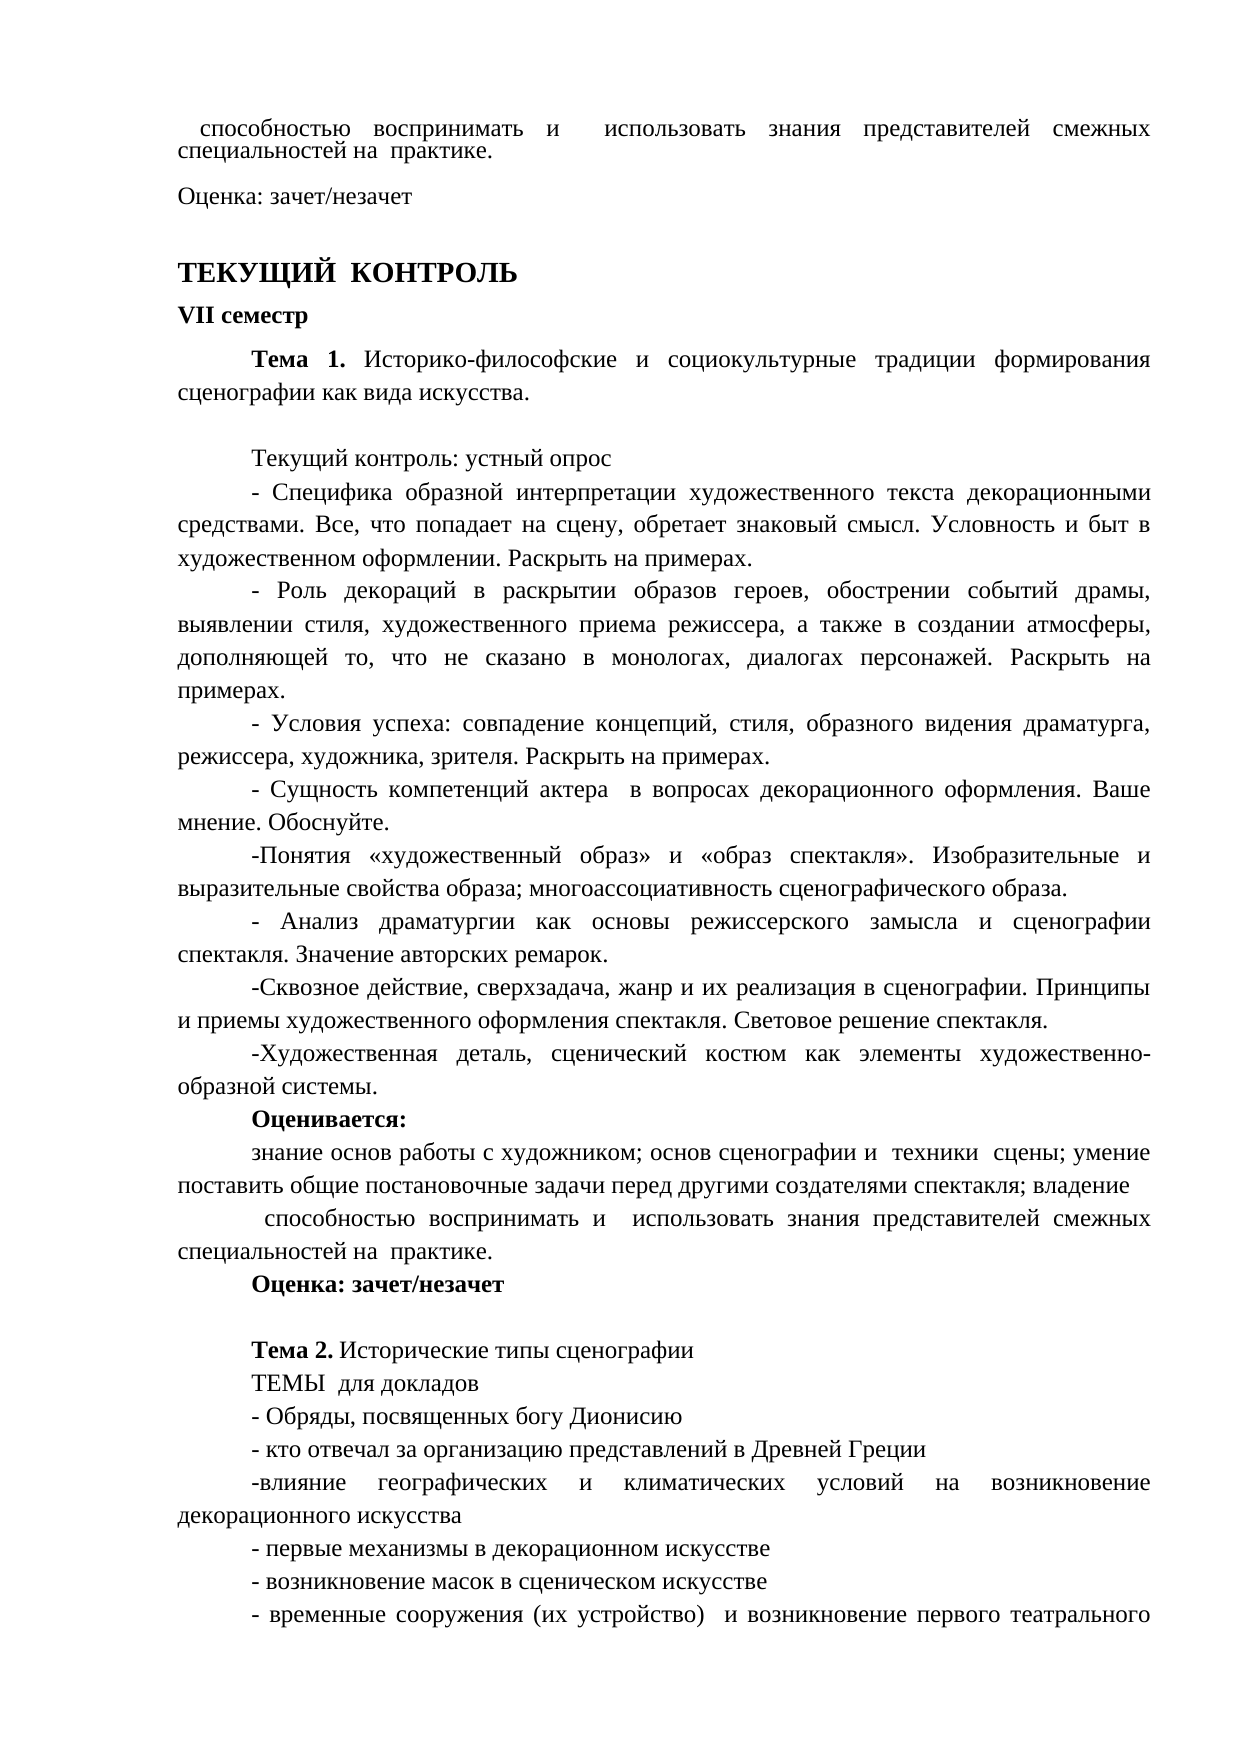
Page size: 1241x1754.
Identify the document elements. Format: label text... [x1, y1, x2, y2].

text Оценка: зачет/незачет [177, 1269, 1152, 1298]
text способностью воспринимать и использовать знания представителей смежных специальностей на практике. [177, 118, 1152, 164]
text ТЕКУЩИЙ КОНТРОЛЬ [177, 261, 1152, 288]
text - возникновение масок в сценическом искусстве [177, 1566, 1152, 1595]
text способностью воспринимать и использовать знания представителей смежных специальностей на практике. [177, 1203, 1152, 1265]
text Текущий контроль: устный опрос [177, 443, 1152, 472]
text - кто отвечал за организацию представлений в Древней Греции [177, 1434, 1152, 1463]
text -влияние географических и климатических условий на возникновение декорационного искусства [177, 1467, 1152, 1529]
text VII семестр [177, 305, 1152, 328]
text -Понятия «художественный образ» и «образ спектакля». Изобразительные и выразительные свойства образа; многоассоциативность сценографического образа. [177, 840, 1152, 902]
text -Художественная деталь, сценический костюм как элементы художественно-образной системы. [177, 1038, 1152, 1100]
text знание основ работы с художником; основ сценографии и техники сцены; умение поставить общие постановочные задачи перед другими создателями спектакля; владение [177, 1137, 1152, 1199]
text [177, 1599, 1152, 1628]
text - Обряды, посвященных богу Дионисию [177, 1401, 1152, 1430]
text - первые механизмы в декорационном искусстве [177, 1533, 1152, 1562]
text - Роль декораций в раскрытии образов героев, обострении событий драмы, выявлении стиля, художественного приема режиссера, а также в создании атмосферы, дополняющей то, что не сказано в монологах, диалогах персонажей. Раскрыть на примерах. [177, 576, 1152, 703]
text - Специфика образной интерпретации художественного текста декорационными средствами. Все, что попадает на сцену, обретает знаковый смысл. Условность и быт в художественном оформлении. Раскрыть на примерах. [177, 477, 1152, 571]
text Тема 2. Исторические типы сценографии [177, 1335, 1152, 1364]
text Оценка: зачет/незачет [177, 181, 1152, 209]
text ТЕМЫ для докладов [177, 1368, 1152, 1397]
text Тема 1. Историко-философские и социокультурные традиции формирования сценографии как вида искусства. [177, 344, 1152, 406]
text Оценивается: [177, 1104, 1152, 1133]
text - Анализ драматургии как основы режиссерского замысла и сценографии спектакля. Значение авторских ремарок. [177, 906, 1152, 968]
text - Условия успеха: совпадение концепций, стиля, образного видения драматурга, режиссера, художника, зрителя. Раскрыть на примерах. [177, 708, 1152, 769]
text - Сущность компетенций актера в вопросах декорационного оформления. Ваше мнение. Обоснуйте. [177, 774, 1152, 836]
text -Сквозное действие, сверхзадача, жанр и их реализация в сценографии. Принципы и приемы художественного оформления спектакля. Световое решение спектакля. [177, 972, 1152, 1034]
